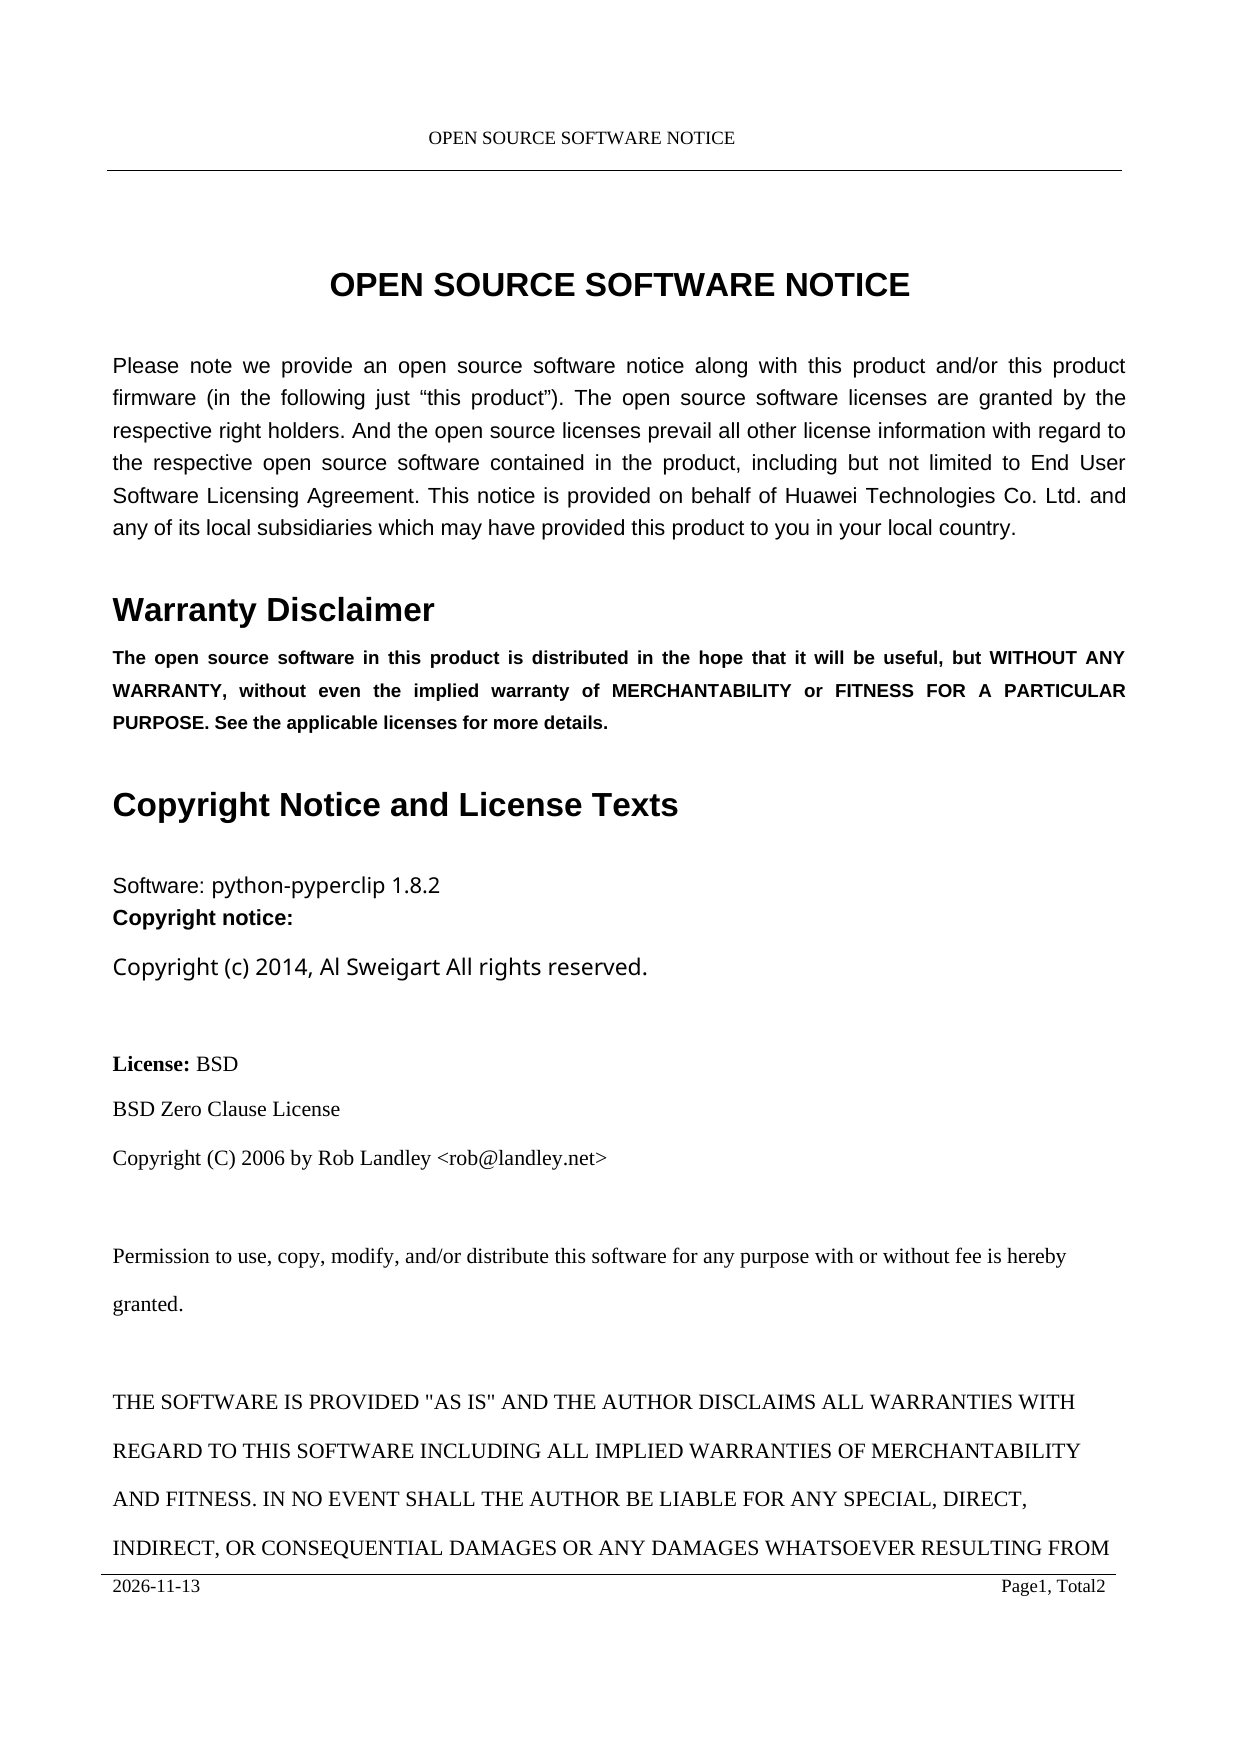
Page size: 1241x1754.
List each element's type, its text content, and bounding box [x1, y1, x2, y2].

text The open source software in this product is distributed in the hope that it will be useful, but WITHOUT ANY WARRANTY, without even the implied warranty of MERCHANTABILITY or FITNESS FOR A PARTICULAR PURPOSE. See the applicable licenses for more details. [112, 641, 1128, 739]
text Please note we provide an open source software notice along with this product and/or this product firmware (in the following just “this product”). The open source software licenses are granted by the respective right holders. And the open source licenses prevail all other license information with regard to the respective open source software contained in the product, including but not limited to End User Software Licensing Agreement. This notice is provided on behalf of Huawei Technologies Co. Ltd. and any of its local subsidiaries which may have provided this product to you in your local country. [112, 349, 1128, 544]
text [112, 1093, 1128, 1564]
text License: BSD [112, 1048, 1128, 1080]
text Copyright Notice and License Texts [112, 771, 1128, 836]
text Software: python-pyperclip 1.8.2 [112, 869, 1128, 901]
text Warranty Disclaimer [112, 576, 1128, 641]
text OPEN SOURCE SOFTWARE NOTICE [112, 251, 1128, 316]
text Copyright notice: Copyright (c) 2014, Al Sweigart All rights reserved. [112, 901, 1128, 1031]
